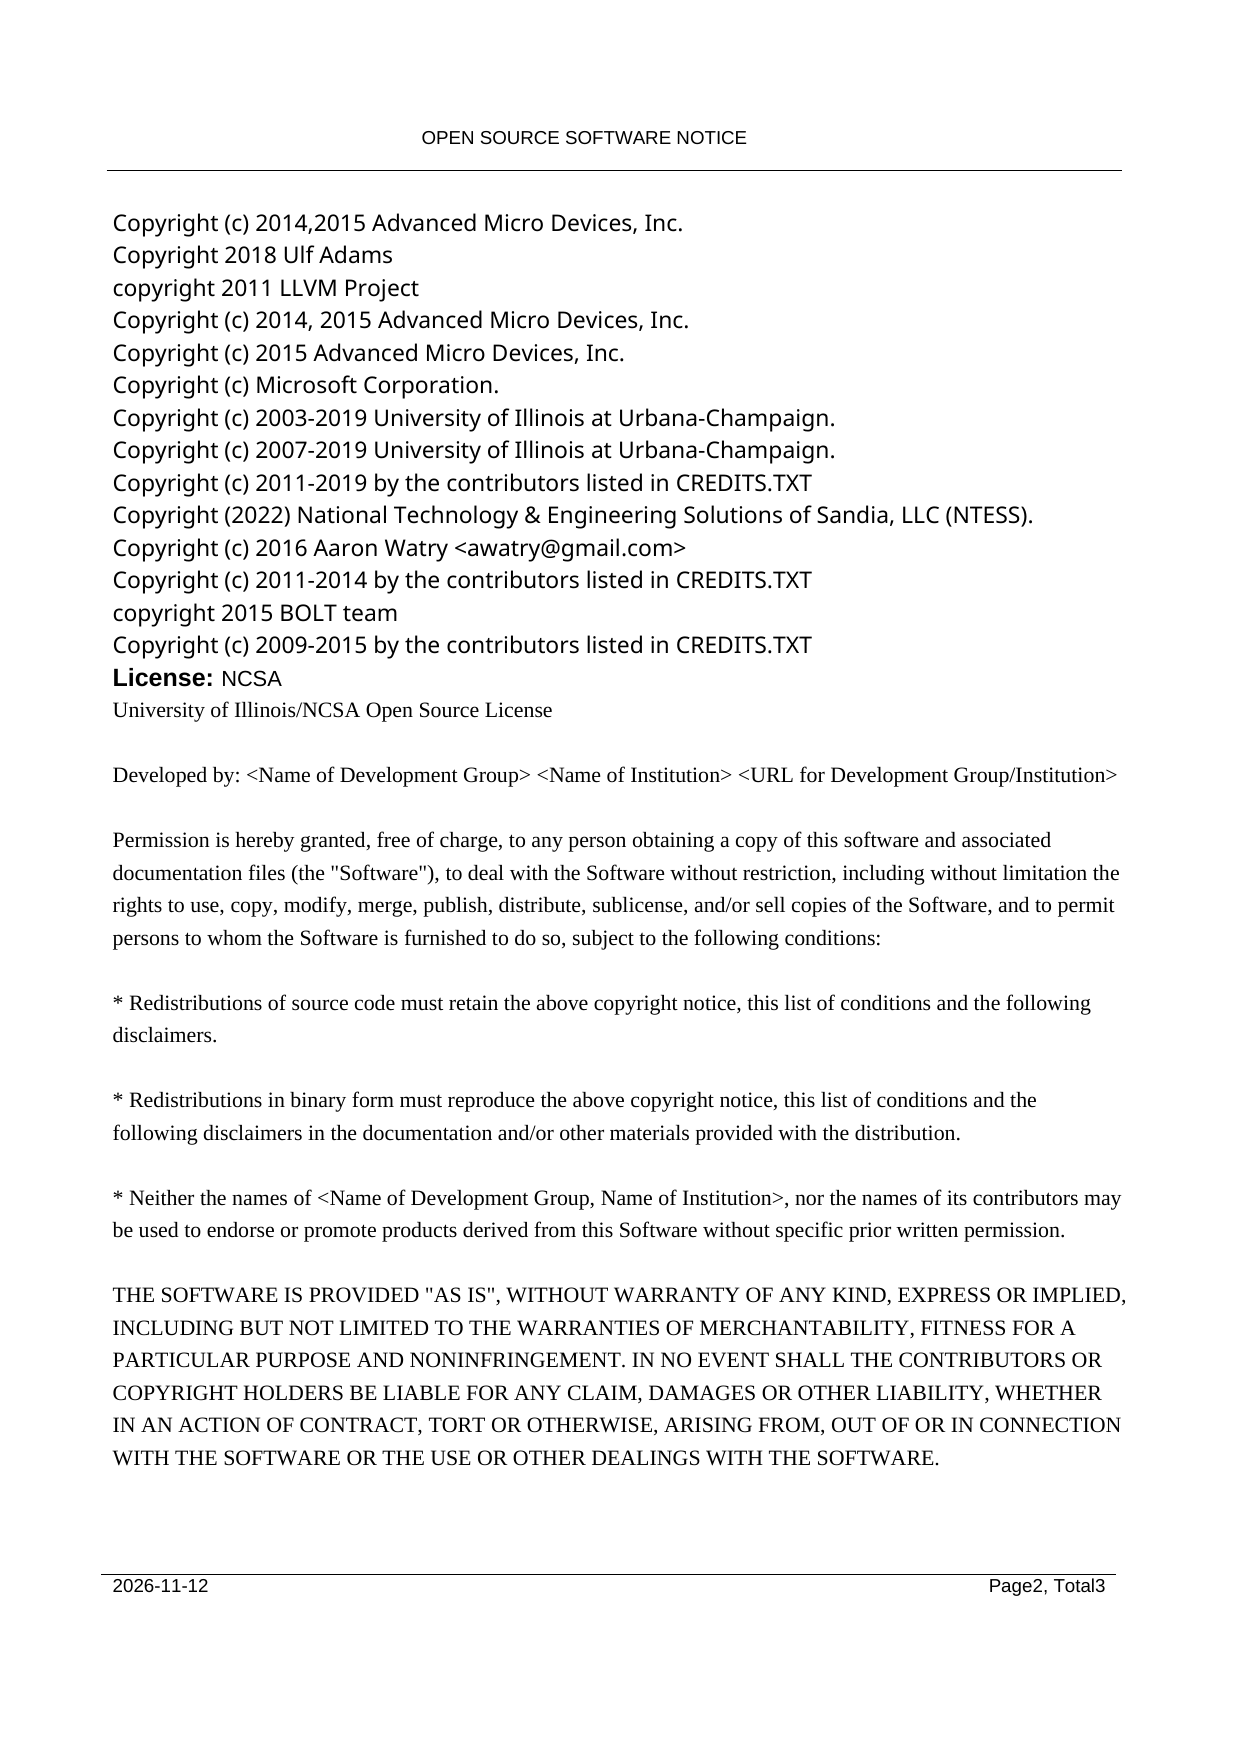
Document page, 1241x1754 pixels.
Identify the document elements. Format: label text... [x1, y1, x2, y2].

text University of Illinois/NCSA Open Source License Developed by: <Name of Development Group> <Name of Institution> <URL for Development Group/Institution> Permission is hereby granted, free of charge, to any person obtaining a copy of this software and associated documentation files (the "Software"), to deal with the Software without restriction, including without limitation the rights to use, copy, modify, merge, publish, distribute, sublicense, and/or sell copies of the Software, and to permit persons to whom the Software is furnished to do so, subject to the following conditions: * Redistributions of source code must retain the above copyright notice, this list of conditions and the following disclaimers. * Redistributions in binary form must reproduce the above copyright notice, this list of conditions and the following disclaimers in the documentation and/or other materials provided with the distribution. * Neither the names of <Name of Development Group, Name of Institution>, nor the names of its contributors may be used to endorse or promote products derived from this Software without specific prior written permission. THE SOFTWARE IS PROVIDED "AS IS", WITHOUT WARRANTY OF ANY KIND, EXPRESS OR IMPLIED, INCLUDING BUT NOT LIMITED TO THE WARRANTIES OF MERCHANTABILITY, FITNESS FOR A PARTICULAR PURPOSE AND NONINFRINGEMENT. IN NO EVENT SHALL THE CONTRIBUTORS OR COPYRIGHT HOLDERS BE LIABLE FOR ANY CLAIM, DAMAGES OR OTHER LIABILITY, WHETHER IN AN ACTION OF CONTRACT, TORT OR OTHERWISE, ARISING FROM, OUT OF OR IN CONNECTION WITH THE SOFTWARE OR THE USE OR OTHER DEALINGS WITH THE SOFTWARE. [112, 694, 1128, 1506]
text License: NCSA [112, 661, 1128, 694]
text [112, 206, 1128, 661]
